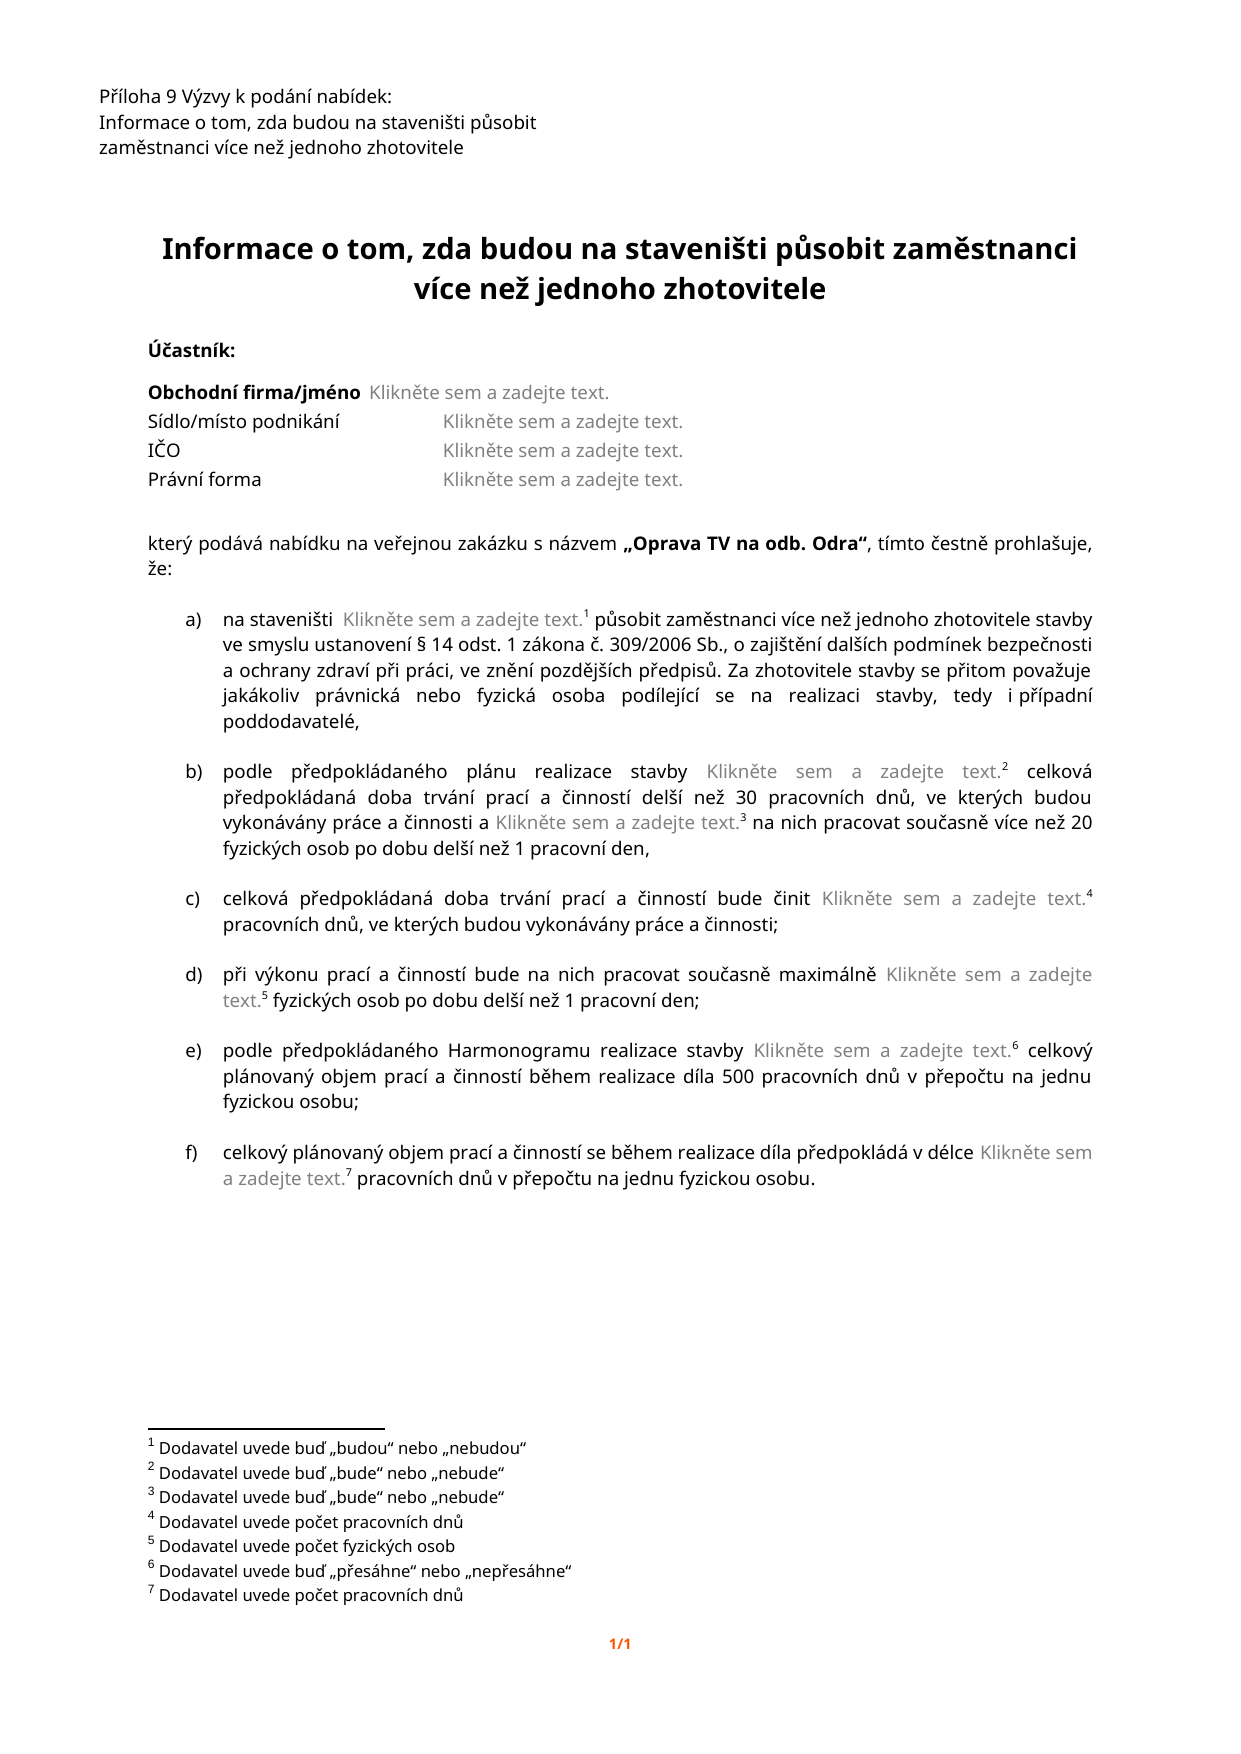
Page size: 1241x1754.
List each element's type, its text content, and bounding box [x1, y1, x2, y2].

title Informace o tom, zda budou na staveništi působit zaměstnanci více než jednoho zhotovitele [148, 228, 1093, 308]
text Obchodní firma/jméno [148, 376, 1093, 405]
list podle předpokládaného plánu realizace stavby celková předpokládaná doba trvání prací a činností delší než 30 pracovních dnů, ve kterých budou vykonávány práce a činnosti a na nich pracovat současně více než 20 fyzických osob po dobu delší než 1 pracovní den, [185, 759, 1093, 861]
list celkový plánovaný objem prací a činností se během realizace díla předpokládá v délce pracovních dnů v přepočtu na jednu fyzickou osobu. [185, 1139, 1093, 1190]
list při výkonu prací a činností bude na nich pracovat současně maximálně fyzických osob po dobu delší než 1 pracovní den; [185, 962, 1093, 1013]
list podle předpokládaného Harmonogramu realizace stavby celkový plánovaný objem prací a činností během realizace díla 500 pracovních dnů v přepočtu na jednu fyzickou osobu; [185, 1038, 1093, 1114]
text Sídlo/místo podnikání [148, 405, 1093, 434]
text který podává nabídku na veřejnou zakázku s názvem „Oprava TV na odb. Odra“, tímto čestně prohlašuje, že: [148, 530, 1093, 581]
text IČO [148, 434, 1093, 463]
list na staveništi působit zaměstnanci více než jednoho zhotovitele stavby ve smyslu ustanovení § 14 odst. 1 zákona č. 309/2006 Sb., o zajištění dalších podmínek bezpečnosti a ochrany zdraví při práci, ve znění pozdějších předpisů. Za zhotovitele stavby se přitom považuje jakákoliv právnická nebo fyzická osoba podílející se na realizaci stavby, tedy i případní poddodavatelé, [185, 606, 1093, 734]
list celková předpokládaná doba trvání prací a činností bude činit pracovních dnů, ve kterých budou vykonávány práce a činnosti; [185, 886, 1093, 937]
text Účastník: [148, 333, 1093, 364]
text Právní forma [148, 463, 1093, 492]
